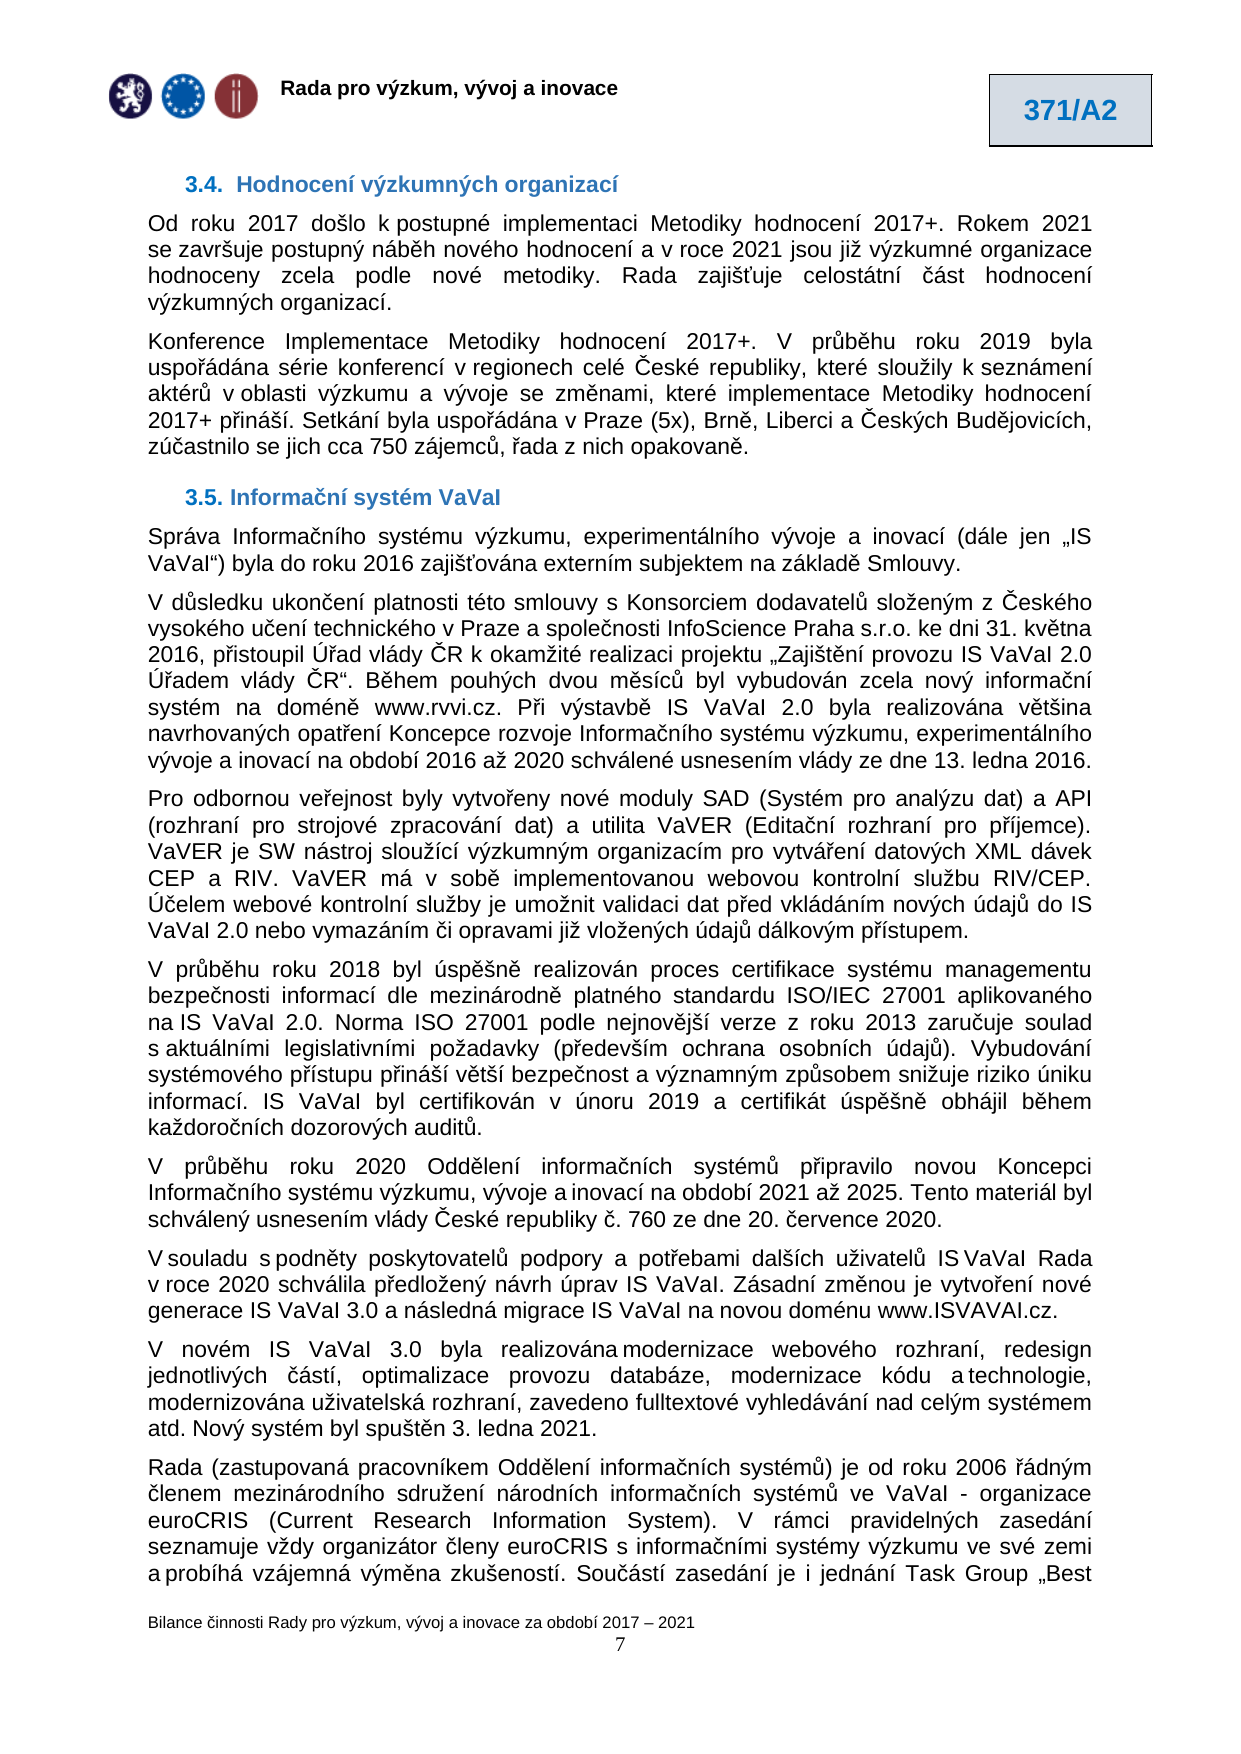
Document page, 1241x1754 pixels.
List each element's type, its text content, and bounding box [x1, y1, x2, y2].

text Pro odbornou veřejnost byly vytvořeny nové moduly SAD (Systém pro analýzu dat) a API (rozhraní pro strojové zpracování dat) a utilita VaVER (Editační rozhraní pro příjemce). VaVER je SW nástroj sloužící výzkumným organizacím pro vytváření datových XML dávek CEP a RIV. VaVER má v sobě implementovanou webovou kontrolní službu RIV/CEP. Účelem webové kontrolní služby je umožnit validaci dat před vkládáním nových údajů do IS VaVaI 2.0 nebo vymazáním či opravami již vložených údajů dálkovým přístupem. [148, 785, 1093, 943]
text V průběhu roku 2018 byl úspěšně realizován proces certifikace systému managementu bezpečnosti informací dle mezinárodně platného standardu ISO/IEC 27001 aplikovaného na IS VaVaI 2.0. Norma ISO 27001 podle nejnovější verze z roku 2013 zaručuje soulad s aktuálními legislativními požadavky (především ochrana osobních údajů). Vybudování systémového přístupu přináší větší bezpečnost a významným způsobem snižuje riziko úniku informací. IS VaVaI byl certifikován v únoru 2019 a certifikát úspěšně obhájil během každoročních dozorových auditů. [148, 956, 1093, 1141]
picture [108, 73, 259, 120]
subtitle Informační systém VaVaI [185, 484, 1093, 511]
text V souladu s podněty poskytovatelů podpory a potřebami dalších uživatelů IS VaVaI Rada v roce 2020 schválila předložený návrh úprav IS VaVaI. Zásadní změnou je vytvoření nové generace IS VaVaI 3.0 a následná migrace IS VaVaI na novou doménu www.ISVAVAI.cz. [148, 1244, 1093, 1324]
subtitle Hodnocení výzkumných organizací [185, 171, 1093, 197]
text V novém IS VaVaI 3.0 byla realizována modernizace webového rozhraní, redesign jednotlivých částí, optimalizace provozu databáze, modernizace kódu a technologie, modernizována uživatelská rozhraní, zavedeno fulltextové vyhledávání nad celým systémem atd. Nový systém byl spuštěn 3. ledna 2021. [148, 1336, 1093, 1442]
text Konference Implementace Metodiky hodnocení 2017+. V průběhu roku 2019 byla uspořádána série konferencí v regionech celé České republiky, které sloužily k seznámení aktérů v oblasti výzkumu a vývoje se změnami, které implementace Metodiky hodnocení 2017+ přináší. Setkání byla uspořádána v Praze (5x), Brně, Liberci a Českých Budějovicích, zúčastnilo se jich cca 750 zájemců, řada z nich opakovaně. [148, 328, 1093, 459]
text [148, 1454, 1093, 1586]
text Od roku 2017 došlo k postupné implementaci Metodiky hodnocení 2017+. Rokem 2021 se završuje postupný náběh nového hodnocení a v roce 2021 jsou již výzkumné organizace hodnoceny zcela podle nové metodiky. Rada zajišťuje celostátní část hodnocení výzkumných organizací. [148, 210, 1093, 315]
text V důsledku ukončení platnosti této smlouvy s Konsorciem dodavatelů složeným z Českého vysokého učení technického v Praze a společnosti InfoScience Praha s.r.o. ke dni 31. května 2016, přistoupil Úřad vlády ČR k okamžité realizaci projektu „Zajištění provozu IS VaVaI 2.0 Úřadem vlády ČR“. Během pouhých dvou měsíců byl vybudován zcela nový informační systém na doméně www.rvvi.cz. Při výstavbě IS VaVaI 2.0 byla realizována většina navrhovaných opatření Koncepce rozvoje Informačního systému výzkumu, experimentálního vývoje a inovací na období 2016 až 2020 schválené usnesením vlády ze dne 13. ledna 2016. [148, 588, 1093, 773]
text V průběhu roku 2020 Oddělení informačních systémů připravilo novou Koncepci Informačního systému výzkumu, vývoje a inovací na období 2021 až 2025. Tento materiál byl schválený usnesením vlády České republiky č. 760 ze dne 20. července 2020. [148, 1153, 1093, 1232]
text Správa Informačního systému výzkumu, experimentálního vývoje a inovací (dále jen „IS VaVaI“) byla do roku 2016 zajišťována externím subjektem na základě Smlouvy. [148, 523, 1093, 576]
